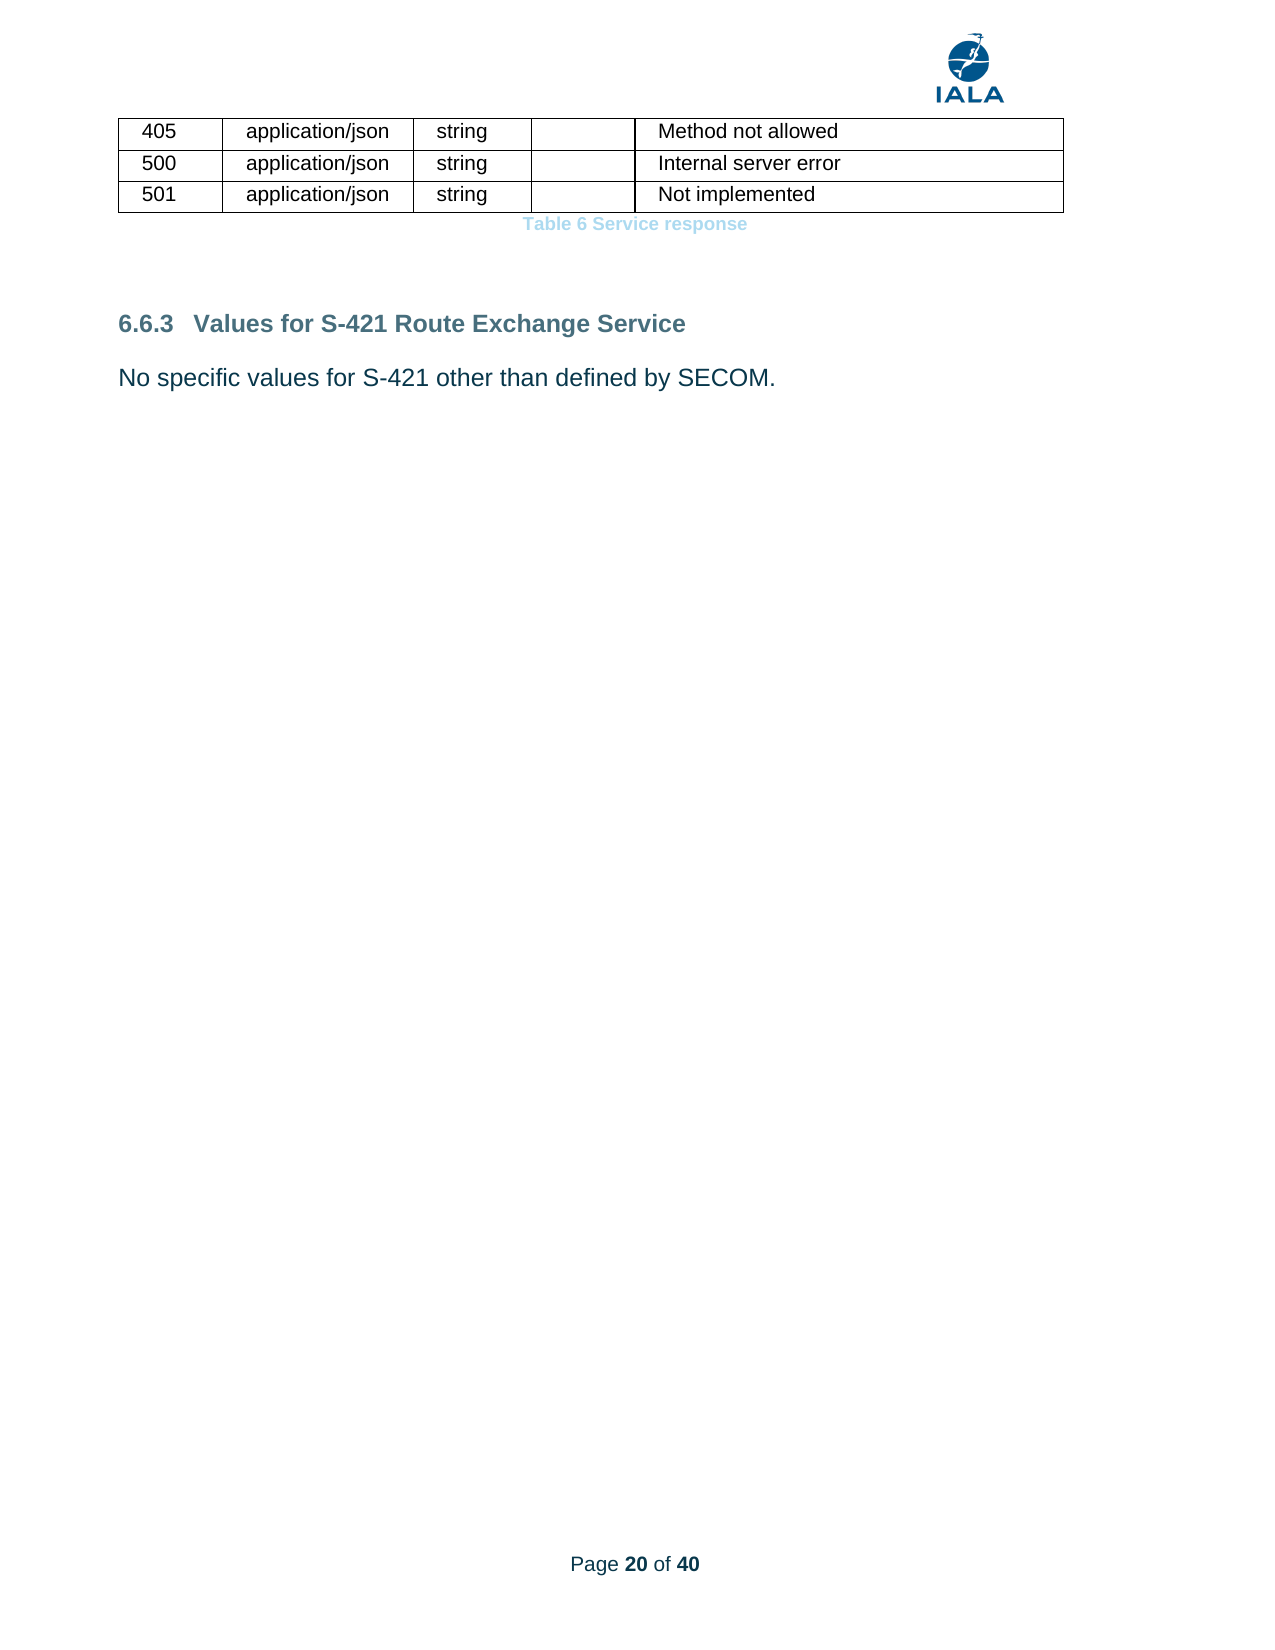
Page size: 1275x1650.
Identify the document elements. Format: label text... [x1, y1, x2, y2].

table_cell [532, 151, 634, 181]
table_cell string [414, 151, 531, 181]
subtitle Values for S-421 Route Exchange Service [118, 309, 1152, 338]
table_cell 500 [119, 151, 222, 181]
text No specific values for S-421 other than defined by SECOM. [118, 363, 1152, 392]
table_cell Not implemented [636, 182, 1063, 212]
table_cell 405 [119, 119, 222, 149]
picture [921, 25, 1016, 118]
table_cell [532, 119, 634, 149]
table_cell Internal server error [636, 151, 1063, 181]
table_cell application/json [223, 182, 413, 212]
table_cell application/json [223, 119, 413, 149]
table_cell application/json [223, 151, 413, 181]
table_cell [532, 182, 634, 212]
table_cell Method not allowed [636, 119, 1063, 149]
table_cell string [414, 119, 531, 149]
text Table 6 Service response [118, 213, 1152, 234]
table_cell string [414, 182, 531, 212]
table_cell 501 [119, 182, 222, 212]
